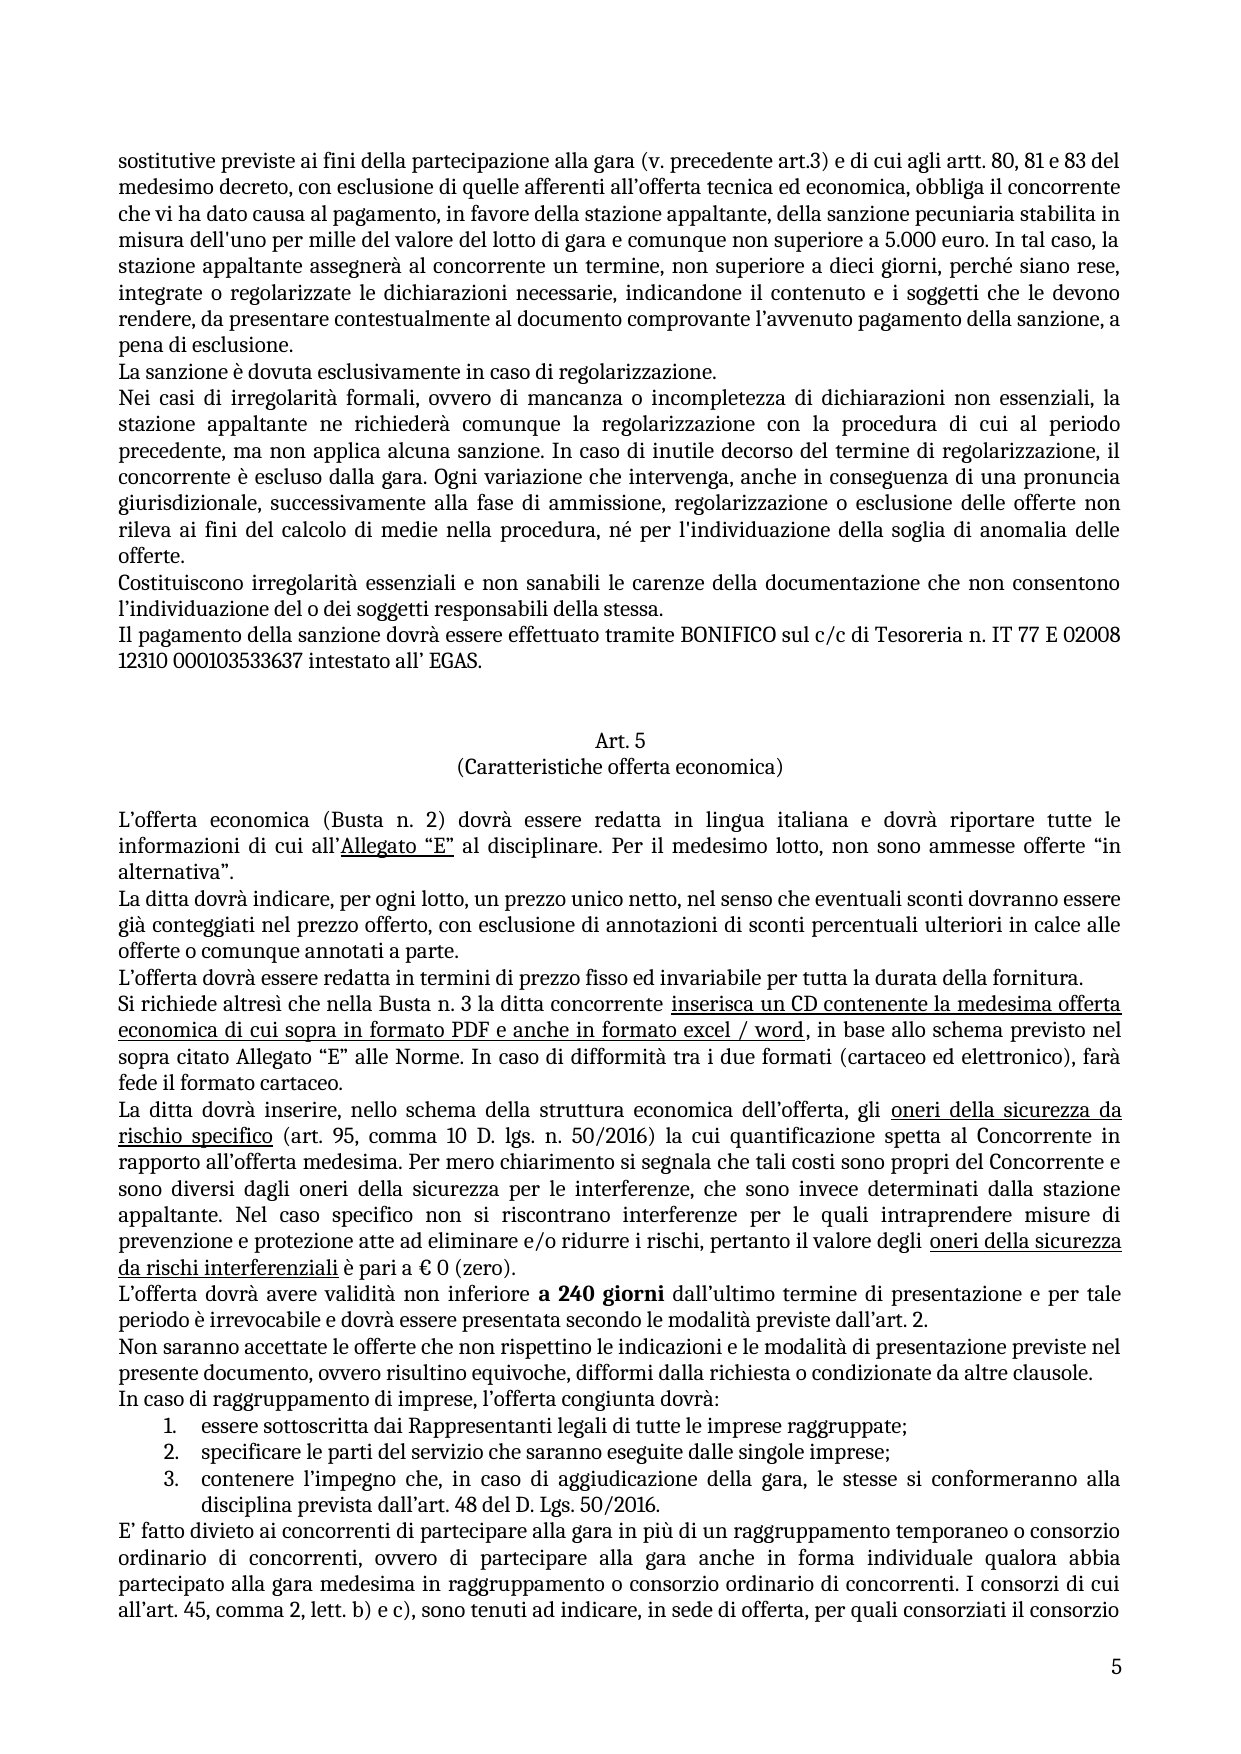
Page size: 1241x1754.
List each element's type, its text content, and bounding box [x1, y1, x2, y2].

text Non saranno accettate le offerte che non rispettino le indicazioni e le modalità di presentazione previste nel presente documento, ovvero risultino equivoche, difformi dalla richiesta o condizionate da altre clausole. [118, 1333, 1122, 1386]
text Il pagamento della sanzione dovrà essere effettuato tramite BONIFICO sul c/c di Tesoreria n. IT 77 E 02008 12310 000103533637 intestato all’ EGAS. [118, 622, 1122, 675]
list essere sottoscritta dai Rappresentanti legali di tutte le imprese raggruppate; [163, 1413, 1122, 1439]
list specificare le parti del servizio che saranno eseguite dalle singole imprese; [163, 1439, 1122, 1465]
text La sanzione è dovuta esclusivamente in caso di regolarizzazione. [118, 358, 1122, 385]
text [118, 148, 1122, 358]
text Nei casi di irregolarità formali, ovvero di mancanza o incompletezza di dichiarazioni non essenziali, la stazione appaltante ne richiederà comunque la regolarizzazione con la procedura di cui al periodo precedente, ma non applica alcuna sanzione. In caso di inutile decorso del termine di regolarizzazione, il concorrente è escluso dalla gara. Ogni variazione che intervenga, anche in conseguenza di una pronuncia giurisdizionale, successivamente alla fase di ammissione, regolarizzazione o esclusione delle offerte non rileva ai fini del calcolo di medie nella procedura, né per l'individuazione della soglia di anomalia delle offerte. [118, 385, 1122, 569]
text La ditta dovrà inserire, nello schema della struttura economica dell’offerta, gli oneri della sicurezza da rischio specifico (art. 95, comma 10 D. lgs. n. 50/2016) la cui quantificazione spetta al Concorrente in rapporto all’offerta medesima. Per mero chiarimento si segnala che tali costi sono propri del Concorrente e sono diversi dagli oneri della sicurezza per le interferenze, che sono invece determinati dalla stazione appaltante. Nel caso specifico non si riscontrano interferenze per le quali intraprendere misure di prevenzione e protezione atte ad eliminare e/o ridurre i rischi, pertanto il valore degli oneri della sicurezza da rischi interferenziali è pari a € 0 (zero). [118, 1096, 1122, 1281]
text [118, 1518, 1122, 1623]
text L’offerta dovrà avere validità non inferiore a 240 giorni dall’ultimo termine di presentazione e per tale periodo è irrevocabile e dovrà essere presentata secondo le modalità previste dall’art. 2. [118, 1281, 1122, 1333]
text L’offerta economica (Busta n. 2) dovrà essere redatta in lingua italiana e dovrà riportare tutte le informazioni di cui all’Allegato “E” al disciplinare. Per il medesimo lotto, non sono ammesse offerte “in alternativa”. [118, 806, 1122, 886]
text Costituiscono irregolarità essenziali e non sanabili le carenze della documentazione che non consentono l’individuazione del o dei soggetti responsabili della stessa. [118, 569, 1122, 622]
text (Caratteristiche offerta economica) [118, 754, 1122, 780]
text Art. 5 [118, 727, 1122, 754]
text L’offerta dovrà essere redatta in termini di prezzo fisso ed invariabile per tutta la durata della fornitura. [118, 964, 1122, 991]
text In caso di raggruppamento di imprese, l’offerta congiunta dovrà: [118, 1386, 1122, 1413]
text La ditta dovrà indicare, per ogni lotto, un prezzo unico netto, nel senso che eventuali sconti dovranno essere già conteggiati nel prezzo offerto, con esclusione di annotazioni di sconti percentuali ulteriori in calce alle offerte o comunque annotati a parte. [118, 886, 1122, 964]
text Si richiede altresì che nella Busta n. 3 la ditta concorrente inserisca un CD contenente la medesima offerta economica di cui sopra in formato PDF e anche in formato excel / word, in base allo schema previsto nel sopra citato Allegato “E” alle Norme. In caso di difformità tra i due formati (cartaceo ed elettronico), farà fede il formato cartaceo. [118, 991, 1122, 1096]
list contenere l’impegno che, in caso di aggiudicazione della gara, le stesse si conformeranno alla disciplina prevista dall’art. 48 del D. Lgs. 50/2016. [163, 1465, 1122, 1518]
